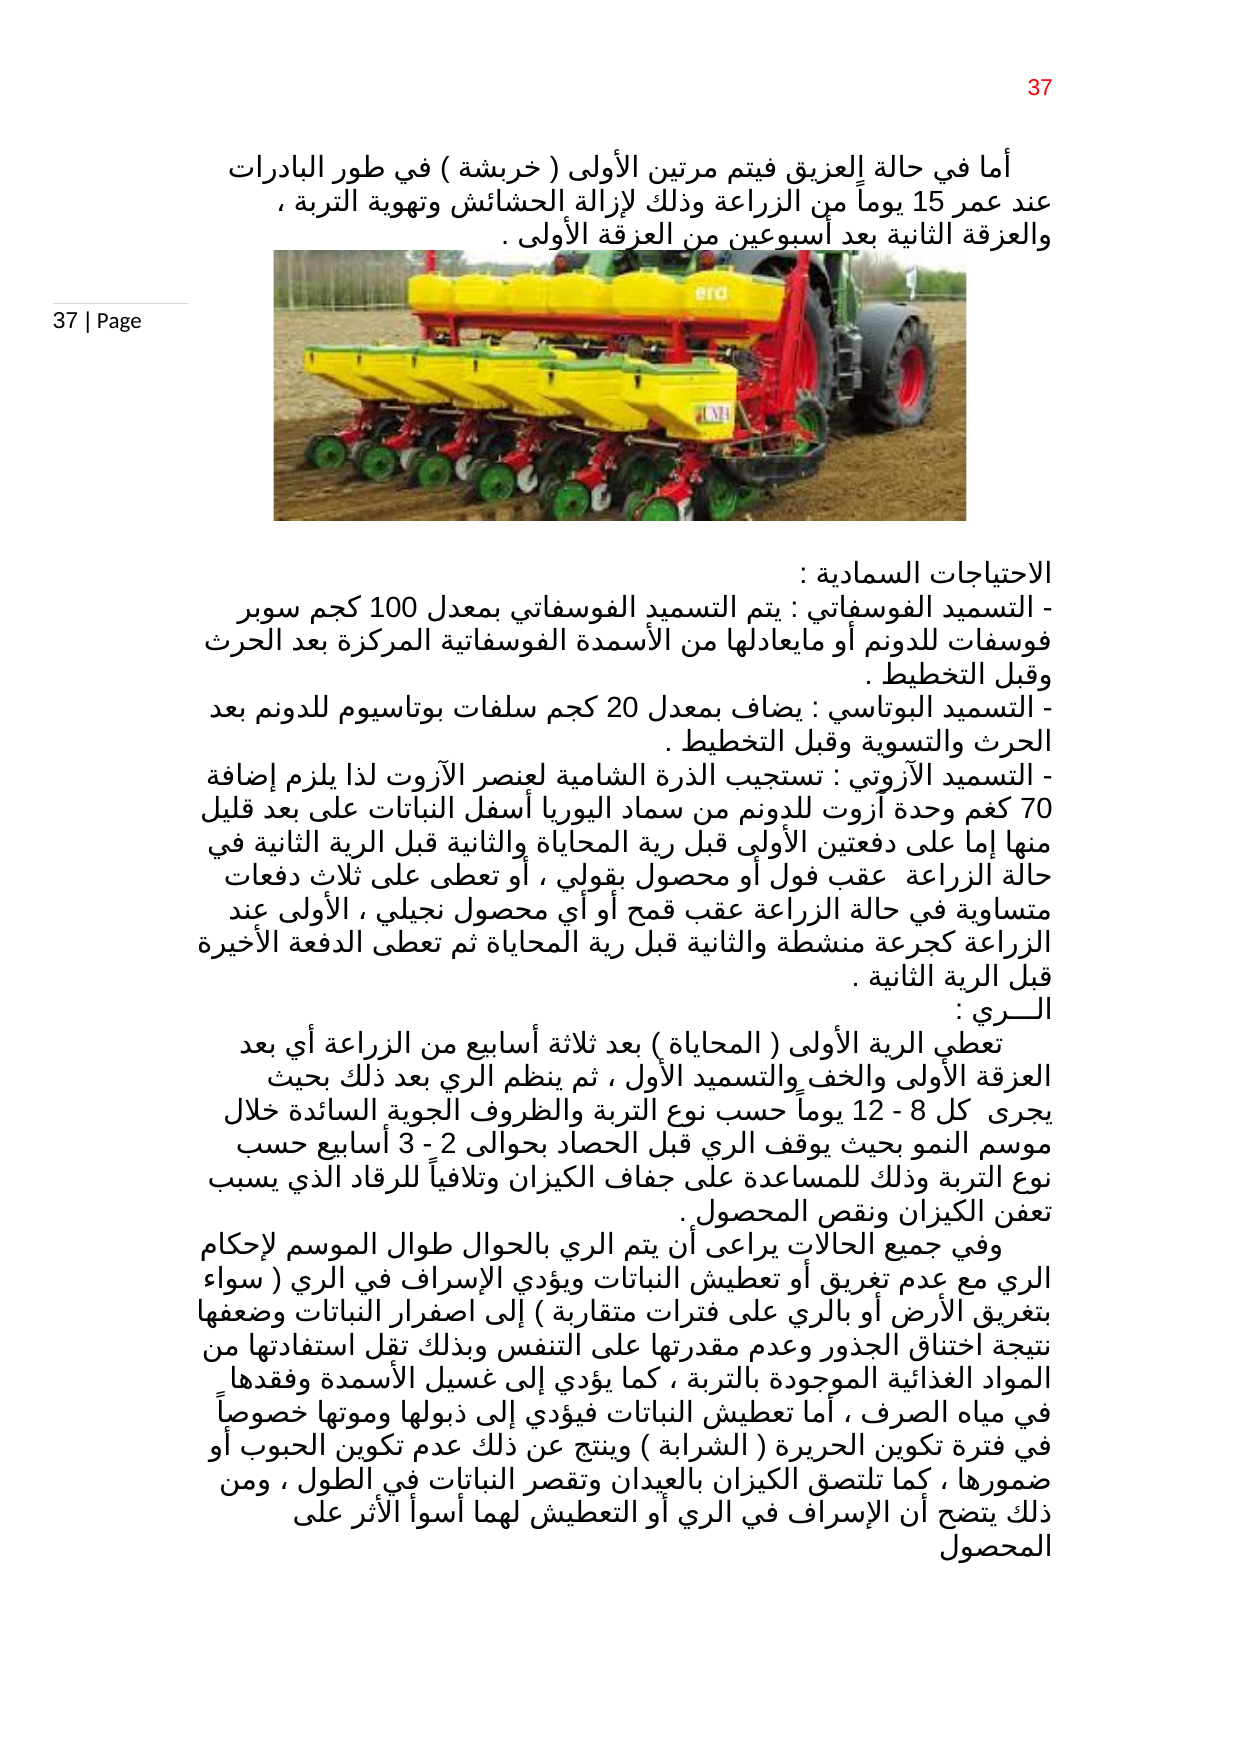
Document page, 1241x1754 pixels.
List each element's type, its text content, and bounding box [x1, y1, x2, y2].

text - التسميد الفوسفاتي : يتم التسميد الفوسفاتي بمعدل 100 كجم سوبر فوسفات للدونم أو مايعادلها من الأسمدة الفوسفاتية المركزة بعد الحرث وقبل التخطيط . [187, 590, 1053, 690]
text وفي جميع الحالات يراعى أن يتم الري بالحوال طوال الموسم لإحكام الري مع عدم تغريق أو تعطيش النباتات ويؤدي الإسراف في الري ( سواء بتغريق الأرض أو بالري على فترات متقاربة ) إلى اصفرار النباتات وضعفها نتيجة اختناق الجذور وعدم مقدرتها على التنفس وبذلك تقل استفادتها من المواد الغذائية الموجودة بالتربة ، كما يؤدي إلى غسيل الأسمدة وفقدها في مياه الصرف ، أما تعطيش النباتات فيؤدي إلى ذبولها وموتها خصوصاً في فترة تكوين الحريرة ( الشرابة ) وينتج عن ذلك عدم تكوين الحبوب أو ضمورها ، كما تلتصق الكيزان بالعيدان وتقصر النباتات في الطول ، ومن ذلك يتضح أن الإسراف في الري أو التعطيش لهما أسوأ الأثر على المحصول [187, 1227, 1053, 1562]
text - التسميد الآزوتي : تستجيب الذرة الشامية لعنصر الآزوت لذا يلزم إضافة 70 كغم وحدة آزوت للدونم من سماد اليوريا أسفل النباتات على بعد قليل منها إما على دفعتين الأولى قبل رية المحاياة والثانية قبل الرية الثانية في حالة الزراعة عقب فول أو محصول بقولي ، أو تعطى على ثلاث دفعات متساوية في حالة الزراعة عقب قمح أو أي محصول نجيلي ، الأولى عند الزراعة كجرعة منشطة والثانية قبل رية المحاياة ثم تعطى الدفعة الأخيرة قبل الرية الثانية . [187, 757, 1053, 992]
text تعطى الرية الأولى ( المحاياة ) بعد ثلاثة أسابيع من الزراعة أي بعد العزقة الأولى والخف والتسميد الأول ، ثم ينظم الري بعد ذلك بحيث يجرى كل 8 - 12 يوماً حسب نوع التربة والظروف الجوية السائدة خلال موسم النمو بحيث يوقف الري قبل الحصاد بحوالى 2 - 3 أسابيع حسب نوع التربة وذلك للمساعدة على جفاف الكيزان وتلافياً للرقاد الذي يسبب تعفن الكيزان ونقص المحصول . [187, 1026, 1053, 1227]
text - التسميد البوتاسي : يضاف بمعدل 20 كجم سلفات بوتاسيوم للدونم بعد الحرث والتسوية وقبل التخطيط . [187, 690, 1053, 757]
picture [273, 250, 967, 521]
text أما في حالة العزيق فيتم مرتين الأولى ( خربشة ) في طور البادرات عند عمر 15 يوماً من الزراعة وذلك لإزالة الحشائش وتهوية التربة ، والعزقة الثانية بعد أسبوعين من العزقة الأولى . [187, 150, 1053, 251]
text الاحتياجات السمادية : [187, 556, 1053, 590]
text الـــري : [187, 992, 1053, 1026]
